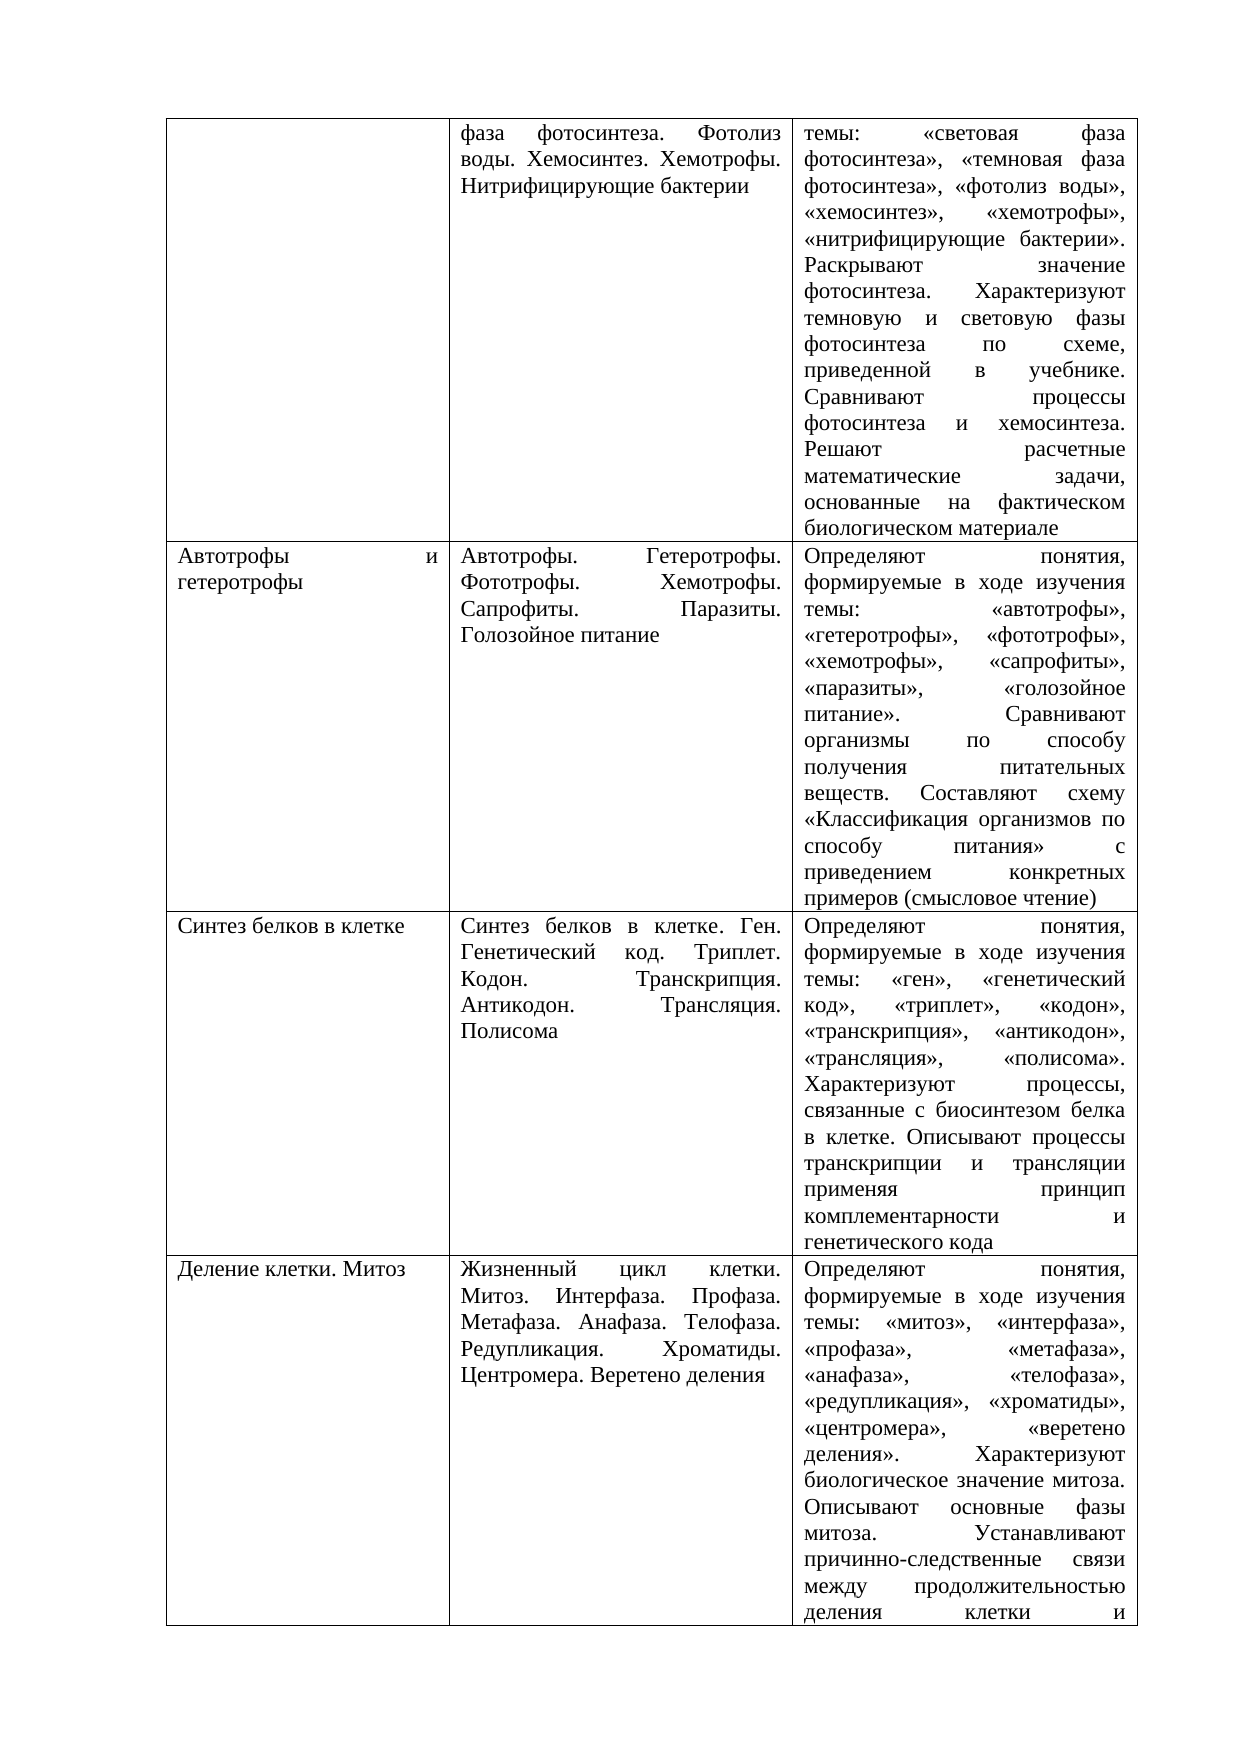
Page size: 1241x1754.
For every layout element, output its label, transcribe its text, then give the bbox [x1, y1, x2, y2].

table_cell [450, 1256, 792, 1624]
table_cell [450, 119, 792, 541]
table_cell Синтез белков в клетке [167, 912, 449, 1254]
table_cell Определяют понятия, формируемые в ходе изучения темы: «ген», «генетический код», «триплет», «кодон», «транскрипция», «антикодон», «трансляция», «полисома». Характеризуют процессы, связанные с биосинтезом белка в клетке. Описывают процессы транскрипции и трансляции применяя принцип комплементарности и генетического кода [793, 912, 1137, 1254]
table_cell Определяют понятия, формируемые в ходе изучения темы: «автотрофы», «гетеротрофы», «фототрофы», «хемотрофы», «сапрофиты», «паразиты», «голозойное питание». Сравнивают организмы по способу получения питательных веществ. Составляют схему «Классификация организмов по способу питания» с приведением конкретных примеров (смысловое чтение) [793, 542, 1137, 911]
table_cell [167, 1256, 449, 1624]
table_cell Автотрофы и гетеротрофы [167, 542, 449, 911]
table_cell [167, 119, 449, 541]
table_cell Автотрофы. Гетеротрофы. Фототрофы. Хемотрофы. Сапрофиты. Паразиты. Голозойное питание [450, 542, 792, 911]
table_cell Синтез белков в клетке. Ген. Генетический код. Триплет. Кодон. Транскрипция. Антикодон. Трансляция. Полисома [450, 912, 792, 1254]
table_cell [793, 1256, 1137, 1624]
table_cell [793, 119, 1137, 541]
